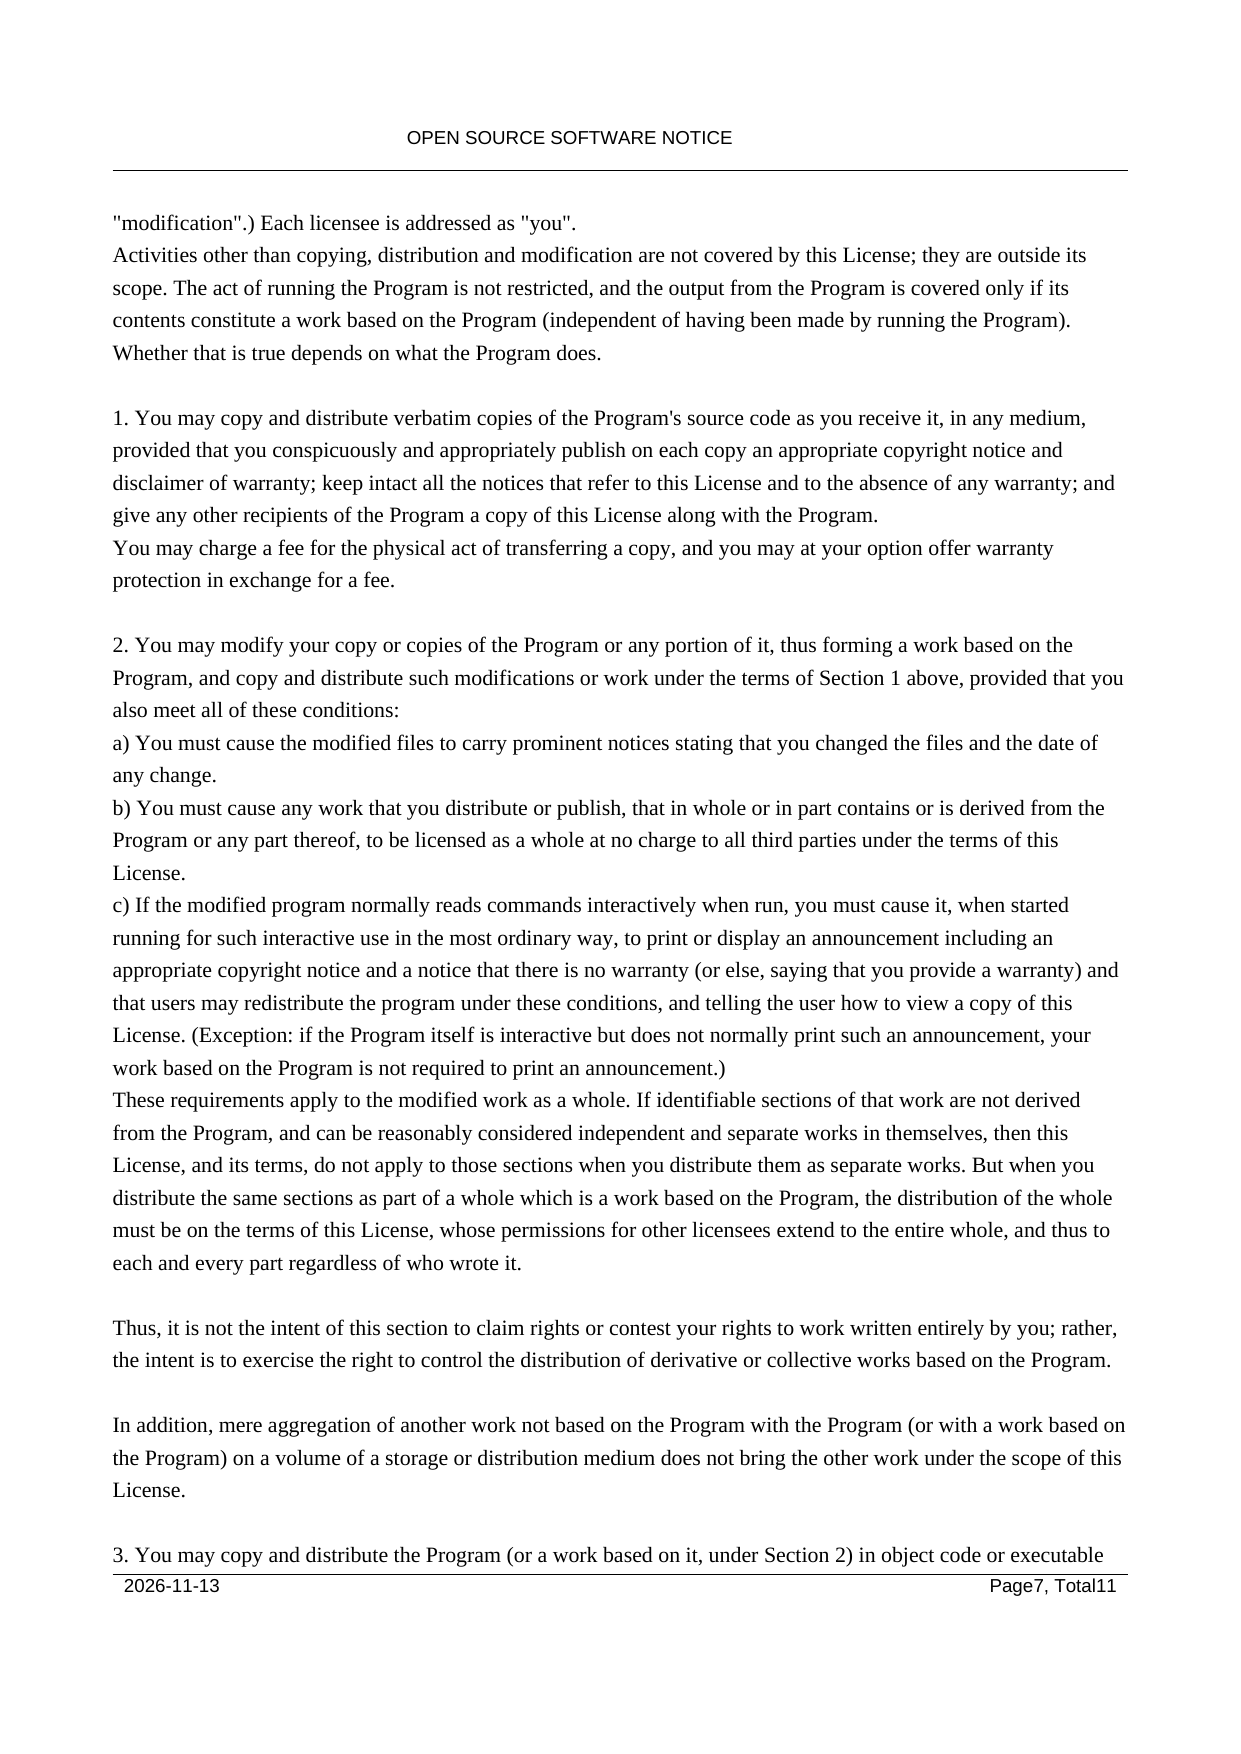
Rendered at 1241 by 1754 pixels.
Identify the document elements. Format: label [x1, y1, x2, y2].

text [112, 206, 1128, 1571]
